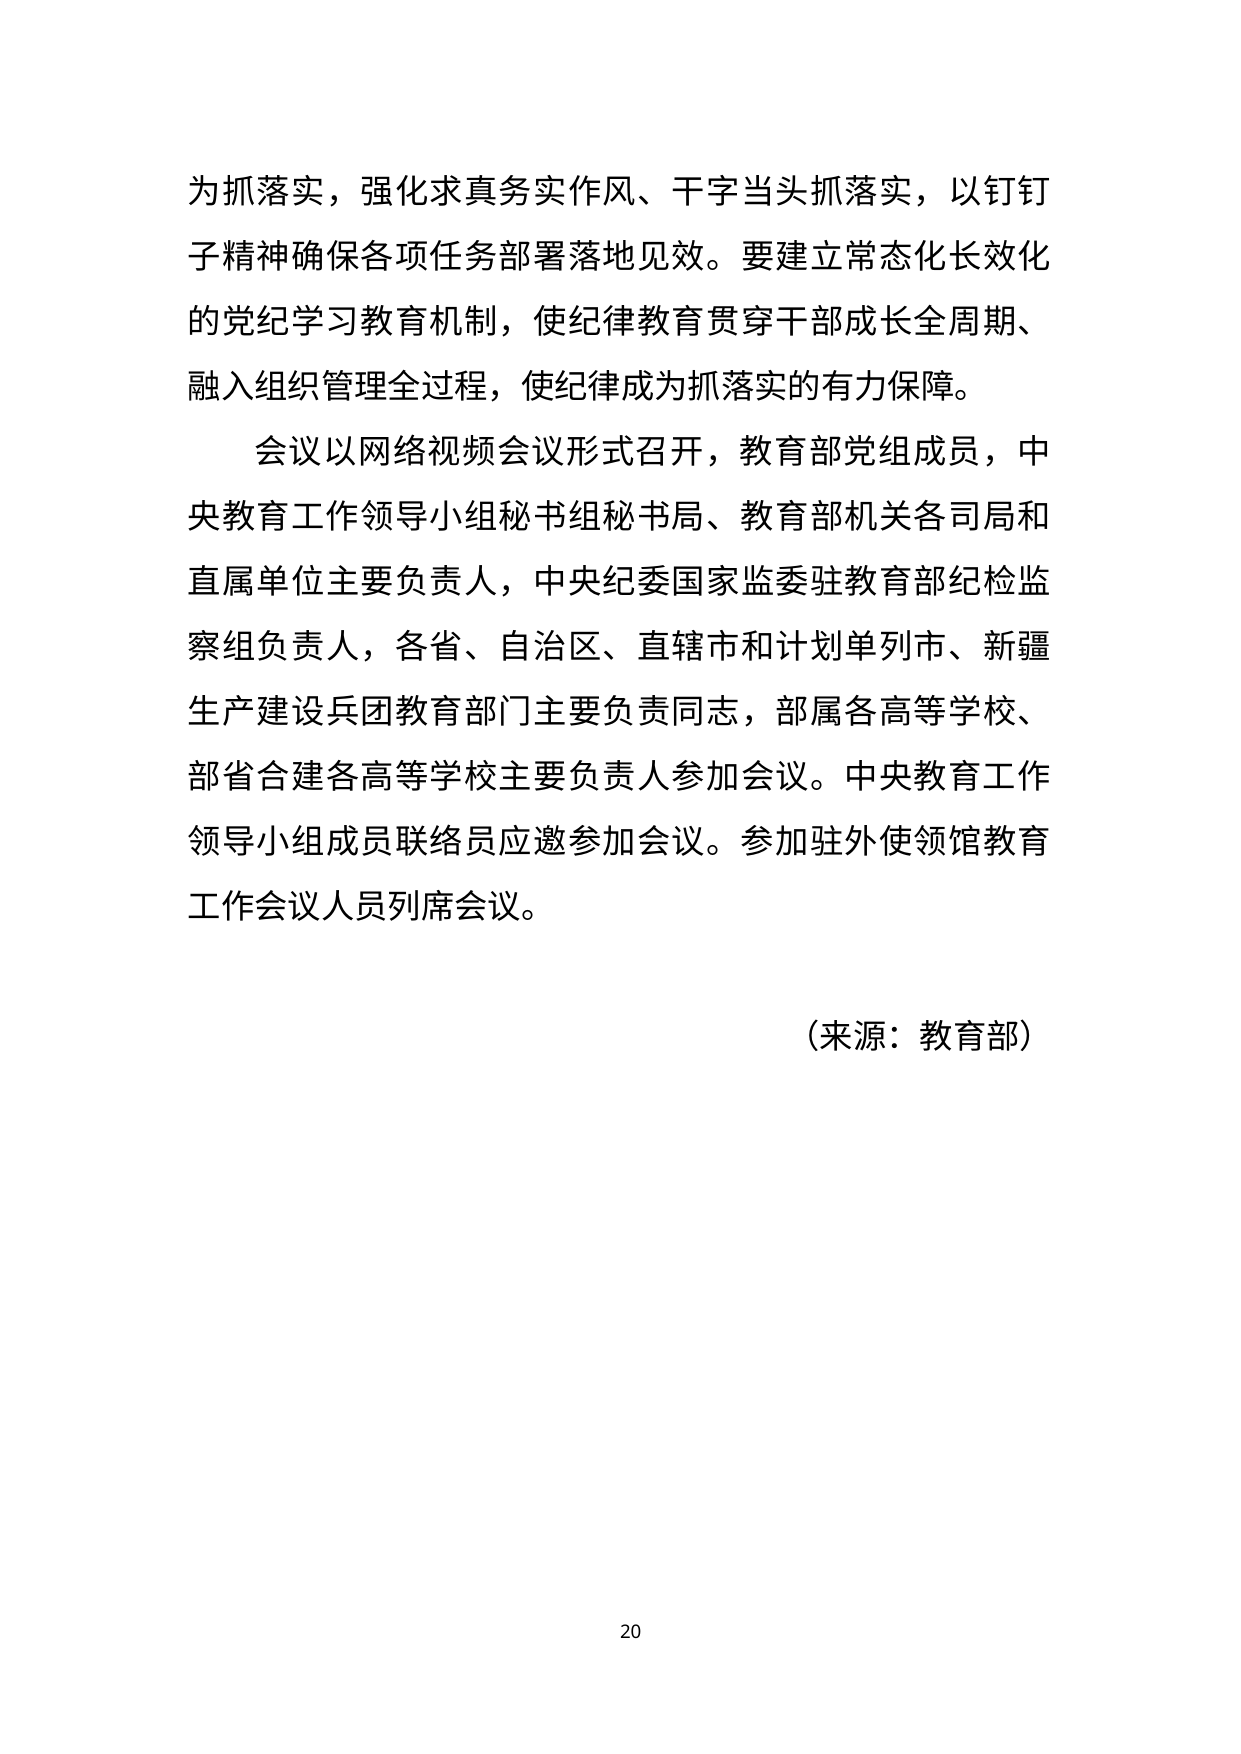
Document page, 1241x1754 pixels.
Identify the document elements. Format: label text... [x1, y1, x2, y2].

text 会议以网络视频会议形式召开，教育部党组成员，中央教育工作领导小组秘书组秘书局、教育部机关各司局和直属单位主要负责人，中央纪委国家监委驻教育部纪检监察组负责人，各省、自治区、直辖市和计划单列市、新疆生产建设兵团教育部门主要负责同志，部属各高等学校、部省合建各高等学校主要负责人参加会议。中央教育工作领导小组成员联络员应邀参加会议。参加驻外使领馆教育工作会议人员列席会议。 [187, 416, 1053, 936]
text （来源：教育部） [187, 1001, 1053, 1066]
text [187, 156, 1053, 416]
